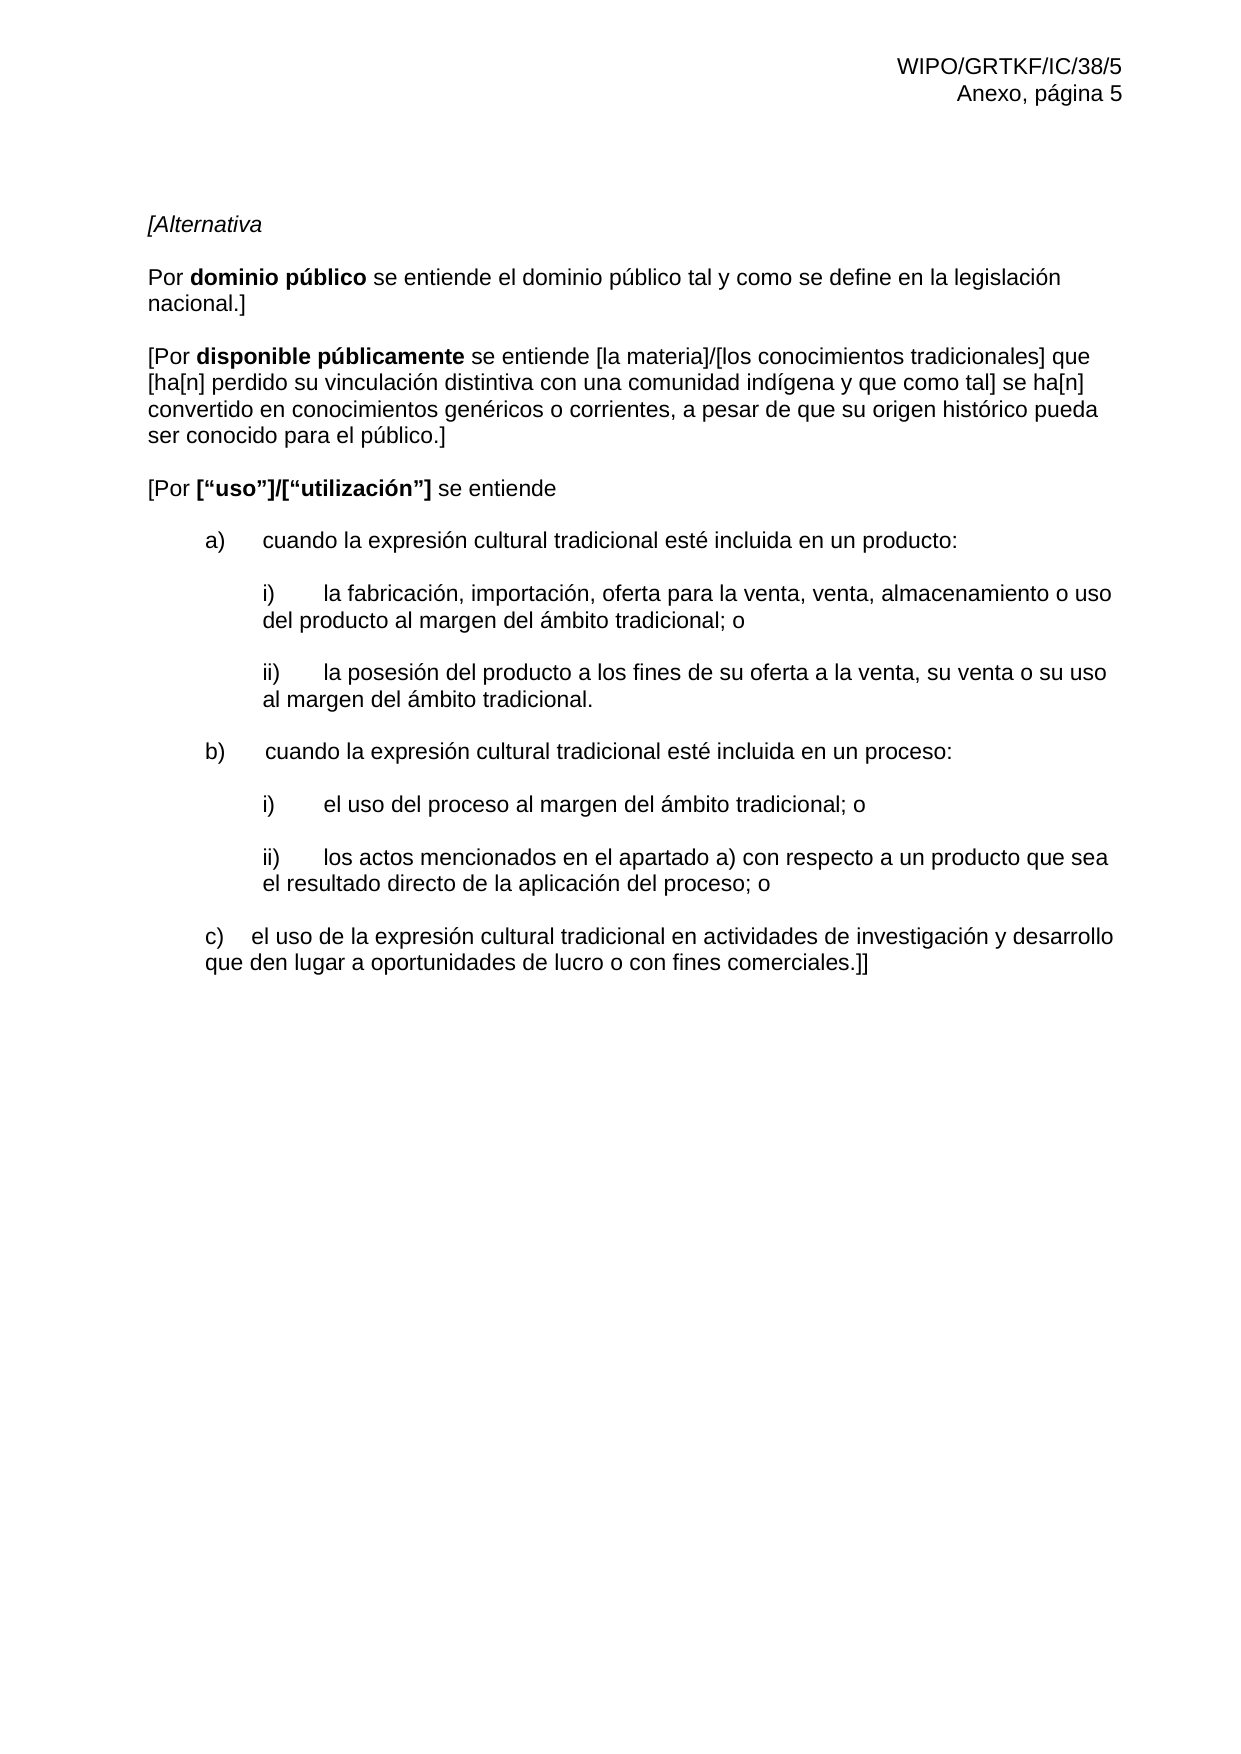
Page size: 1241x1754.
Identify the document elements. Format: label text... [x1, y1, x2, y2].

text [Por disponible públicamente se entiende [la materia]/[los conocimientos tradicionales] que [ha[n] perdido su vinculación distintiva con una comunidad indígena y que como tal] se ha[n] convertido en conocimientos genéricos o corrientes, a pesar de que su origen histórico pueda ser conocido para el público.] [148, 343, 1122, 448]
text Por dominio público se entiende el dominio público tal y como se define en la legislación nacional.] [148, 264, 1122, 317]
text a) cuando la expresión cultural tradicional esté incluida en un producto: [205, 527, 1122, 554]
text c) el uso de la expresión cultural tradicional en actividades de investigación y desarrollo que den lugar a oportunidades de lucro o con fines comerciales.]] [205, 923, 1122, 976]
text ii) la posesión del producto a los fines de su oferta a la venta, su venta o su uso al margen del ámbito tradicional. [262, 659, 1122, 712]
text i) el uso del proceso al margen del ámbito tradicional; o [262, 791, 1122, 817]
text b) cuando la expresión cultural tradicional esté incluida en un proceso: [205, 738, 1122, 765]
text ii) los actos mencionados en el apartado a) con respecto a un producto que sea el resultado directo de la aplicación del proceso; o [262, 844, 1122, 896]
text i) la fabricación, importación, oferta para la venta, venta, almacenamiento o uso del producto al margen del ámbito tradicional; o [262, 580, 1122, 633]
text [Por [“uso”]/[“utilización”] se entiende [148, 475, 1122, 501]
text [Alternativa [148, 211, 1122, 238]
